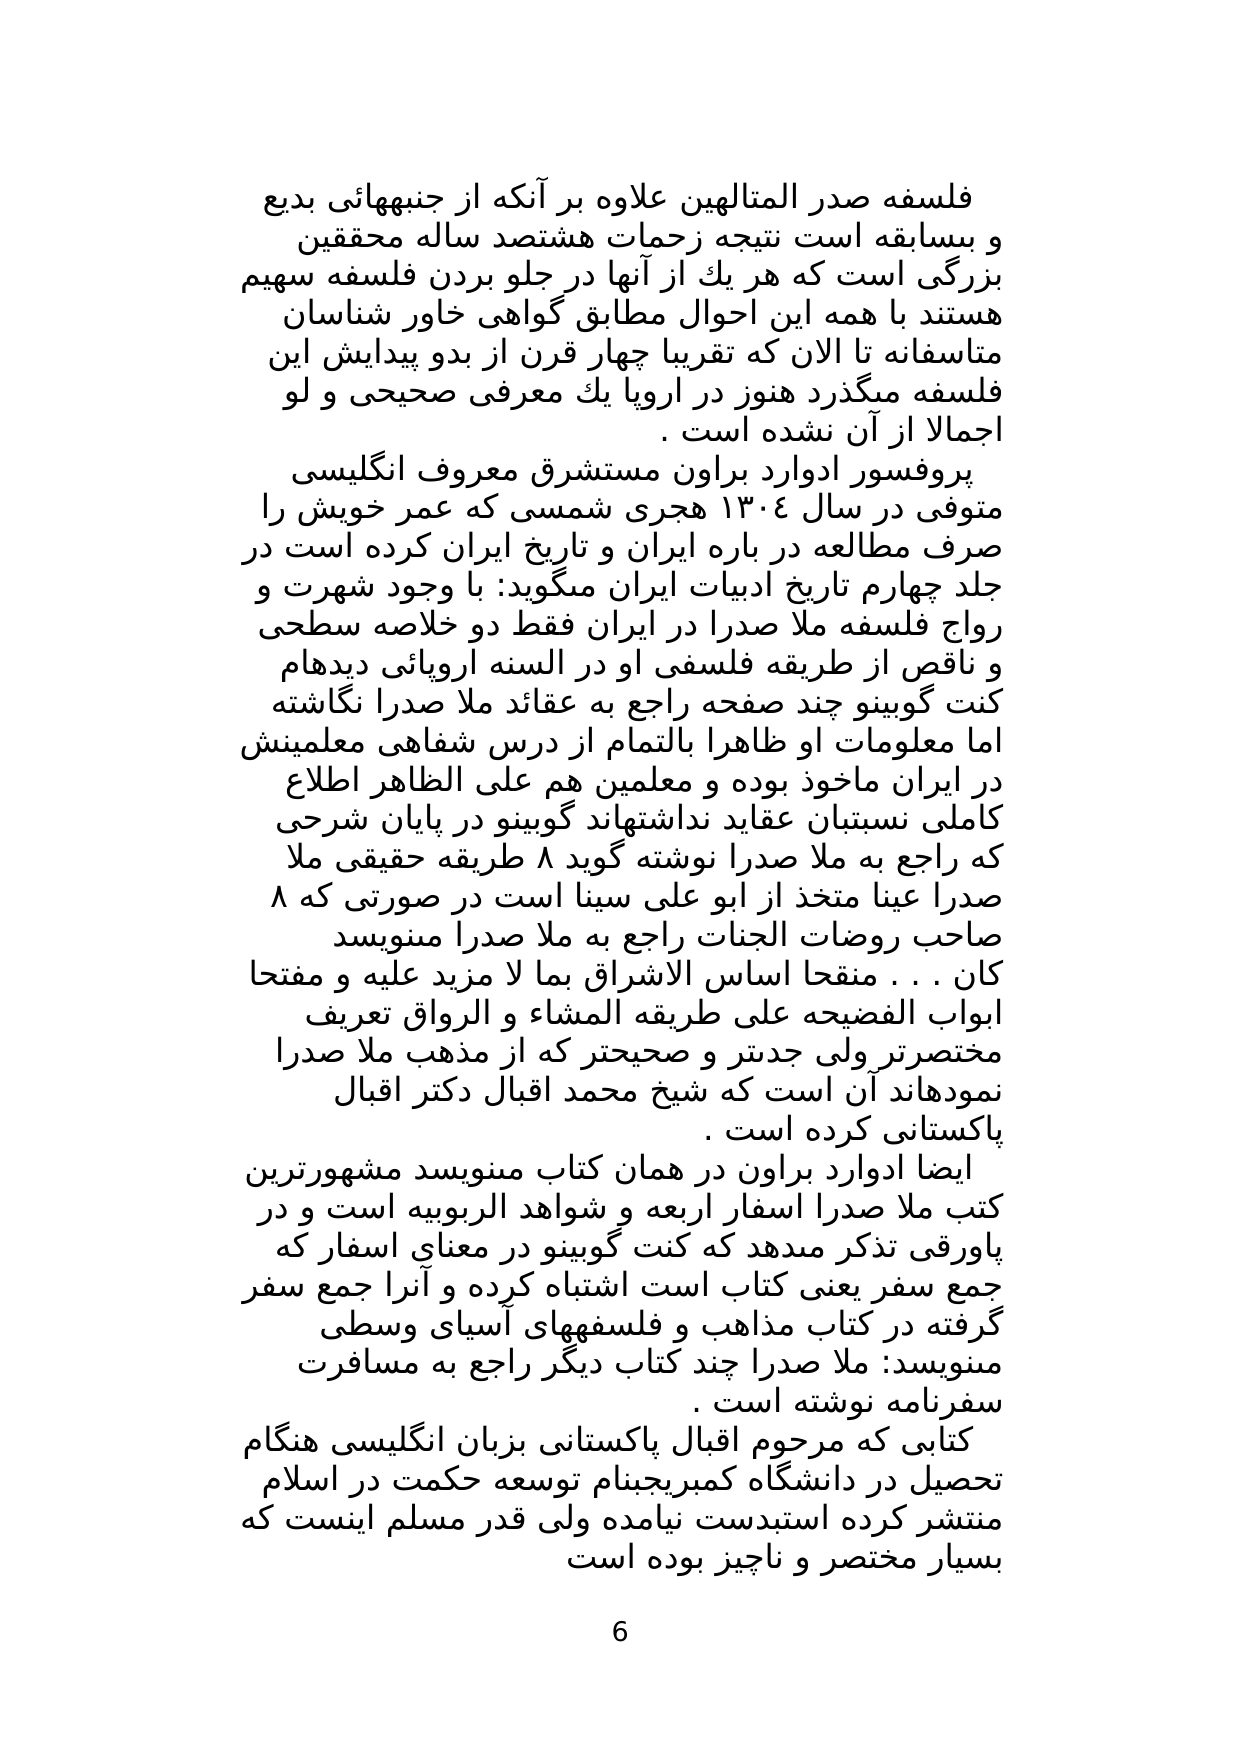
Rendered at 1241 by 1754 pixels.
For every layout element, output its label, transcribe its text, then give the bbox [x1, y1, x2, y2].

text فلسفه صدر المتالهين علاوه بر آنكه از جنبه‏هائى بديع و بى‏سابقه است نتيجه زحمات هشتصد ساله محققين بزرگى است كه هر يك از آنها در جلو بردن فلسفه سهيم هستند با همه اين احوال مطابق گواهى خاور شناسان متاسفانه تا الان كه تقريبا چهار قرن از بدو پيدايش اين فلسفه مى‏گذرد هنوز در اروپا يك معرفى صحيحى و لو اجمالا از آن نشده است . [236, 177, 1004, 449]
text پروفسور ادوارد براون مستشرق معروف انگليسى متوفى در سال ١٣٠٤ هجرى شمسى كه عمر خويش را صرف مطالعه در باره ايران و تاريخ ايران كرده است در جلد چهارم تاريخ ادبيات ايران مى‏گويد: با وجود شهرت و رواج فلسفه ملا صدرا در ايران فقط دو خلاصه سطحى و ناقص از طريقه فلسفى او در السنه اروپائى ديده‏ام كنت گوبينو چند صفحه راجع به عقائد ملا صدرا نگاشته اما معلومات او ظاهرا بالتمام از درس شفاهى معلمينش در ايران ماخوذ بوده و معلمين هم على الظاهر اطلاع كاملى نسبت‏بان عقايد نداشته‏اند گوبينو در پايان شرحى كه راجع به ملا صدرا نوشته گويد ٨ طريقه حقيقى ملا صدرا عينا متخذ از ابو على سينا است در صورتى كه ٨ صاحب روضات الجنات راجع به ملا صدرا مى‏نويسد كان . . . منقحا اساس الاشراق بما لا مزيد عليه و مفتحا ابواب الفضيحه على طريقه المشاء و الرواق تعريف مختصرتر ولى جدى‏تر و صحيحتر كه از مذهب ملا صدرا نموده‏اند آن است كه شيخ محمد اقبال دكتر اقبال پاكستانى كرده است . [236, 449, 1004, 1148]
text ايضا ادوارد براون در همان كتاب مى‏نويسد مشهورترين كتب ملا صدرا اسفار اربعه و شواهد الربوبيه است و در پاورقى تذكر مى‏دهد كه كنت گوبينو در معناى اسفار كه جمع سفر يعنى كتاب است اشتباه كرده و آنرا جمع سفر گرفته در كتاب مذاهب و فلسفه‏هاى آسياى وسطى مى‏نويسد: ملا صدرا چند كتاب ديگر راجع به مسافرت سفرنامه نوشته است . [236, 1148, 1004, 1421]
text كتابى كه مرحوم اقبال پاكستانى بزبان انگليسى هنگام تحصيل در دانشگاه كمبريج‏بنام توسعه حكمت در اسلام منتشر كرده است‏بدست نيامده ولى قدر مسلم اينست كه بسيار مختصر و ناچيز بوده است [236, 1421, 1004, 1576]
